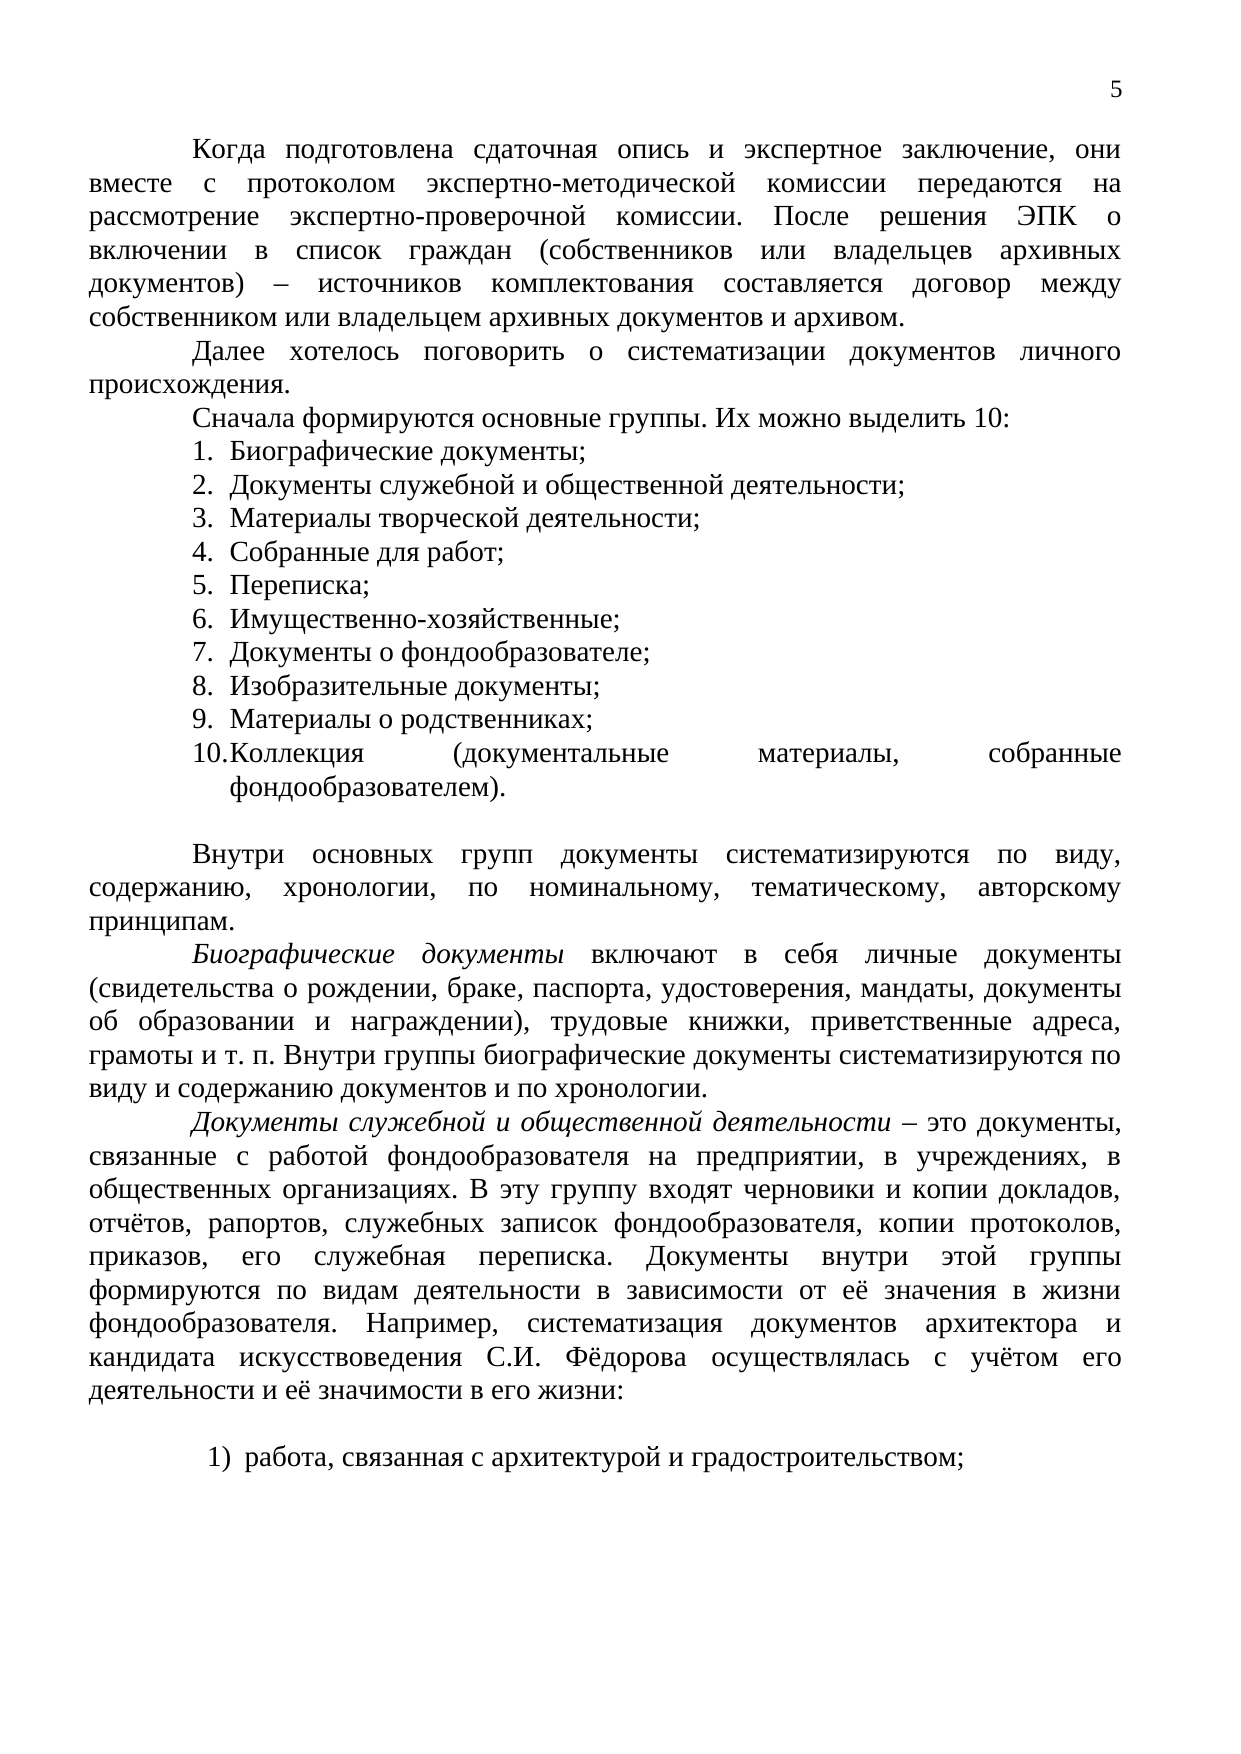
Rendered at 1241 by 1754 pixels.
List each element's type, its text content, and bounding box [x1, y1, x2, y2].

list Собранные для работ; [192, 534, 1122, 567]
list Биографические документы включают в себя личные документы (свидетельства о рождении, браке, паспорта, удостоверения, мандаты, документы об образовании и награждении), трудовые книжки, приветственные адреса, грамоты и т. п. Внутри группы биографические документы систематизируются по виду и содержанию документов и по хронологии. [88, 936, 1122, 1104]
subtitle работа, связанная с архитектурой и градостроительством; [207, 1439, 1122, 1473]
list Документы о фондообразователе; [192, 634, 1122, 668]
list Биографические документы; [192, 433, 1122, 467]
list Имущественно-хозяйственные; [192, 601, 1122, 634]
text Далее хотелось поговорить о систематизации документов личного происхождения. [88, 333, 1122, 400]
text Сначала формируются основные группы. Их можно выделить 10: [88, 400, 1122, 433]
list Документы служебной и общественной деятельности – это документы, связанные с работой фондообразователя на предприятии, в учреждениях, в общественных организациях. В эту группу входят черновики и копии докладов, отчётов, рапортов, служебных записок фондообразователя, копии протоколов, приказов, его служебная переписка. Документы внутри этой группы формируются по видам деятельности в зависимости от её значения в жизни фондообразователя. Например, систематизация документов архитектора и кандидата искусствоведения С.И. Фёдорова осуществлялась с учётом его деятельности и её значимости в его жизни: [88, 1104, 1122, 1406]
list Документы служебной и общественной деятельности; [192, 467, 1122, 500]
text Когда подготовлена сдаточная опись и экспертное заключение, они вместе с протоколом экспертно-методической комиссии передаются на рассмотрение экспертно-проверочной комиссии. После решения ЭПК о включении в список граждан (собственников или владельцев архивных документов) – источников комплектования составляется договор между собственником или владельцем архивных документов и архивом. [88, 131, 1122, 333]
list Изобразительные документы; [192, 668, 1122, 702]
list Внутри основных групп документы систематизируются по виду, содержанию, хронологии, по номинальному, тематическому, авторскому принципам. [88, 836, 1122, 936]
list Переписка; [192, 567, 1122, 601]
list Материалы творческой деятельности; [192, 500, 1122, 534]
list Коллекция (документальные материалы, собранные фондообразователем). [192, 735, 1122, 802]
list Материалы о родственниках; [192, 702, 1122, 735]
